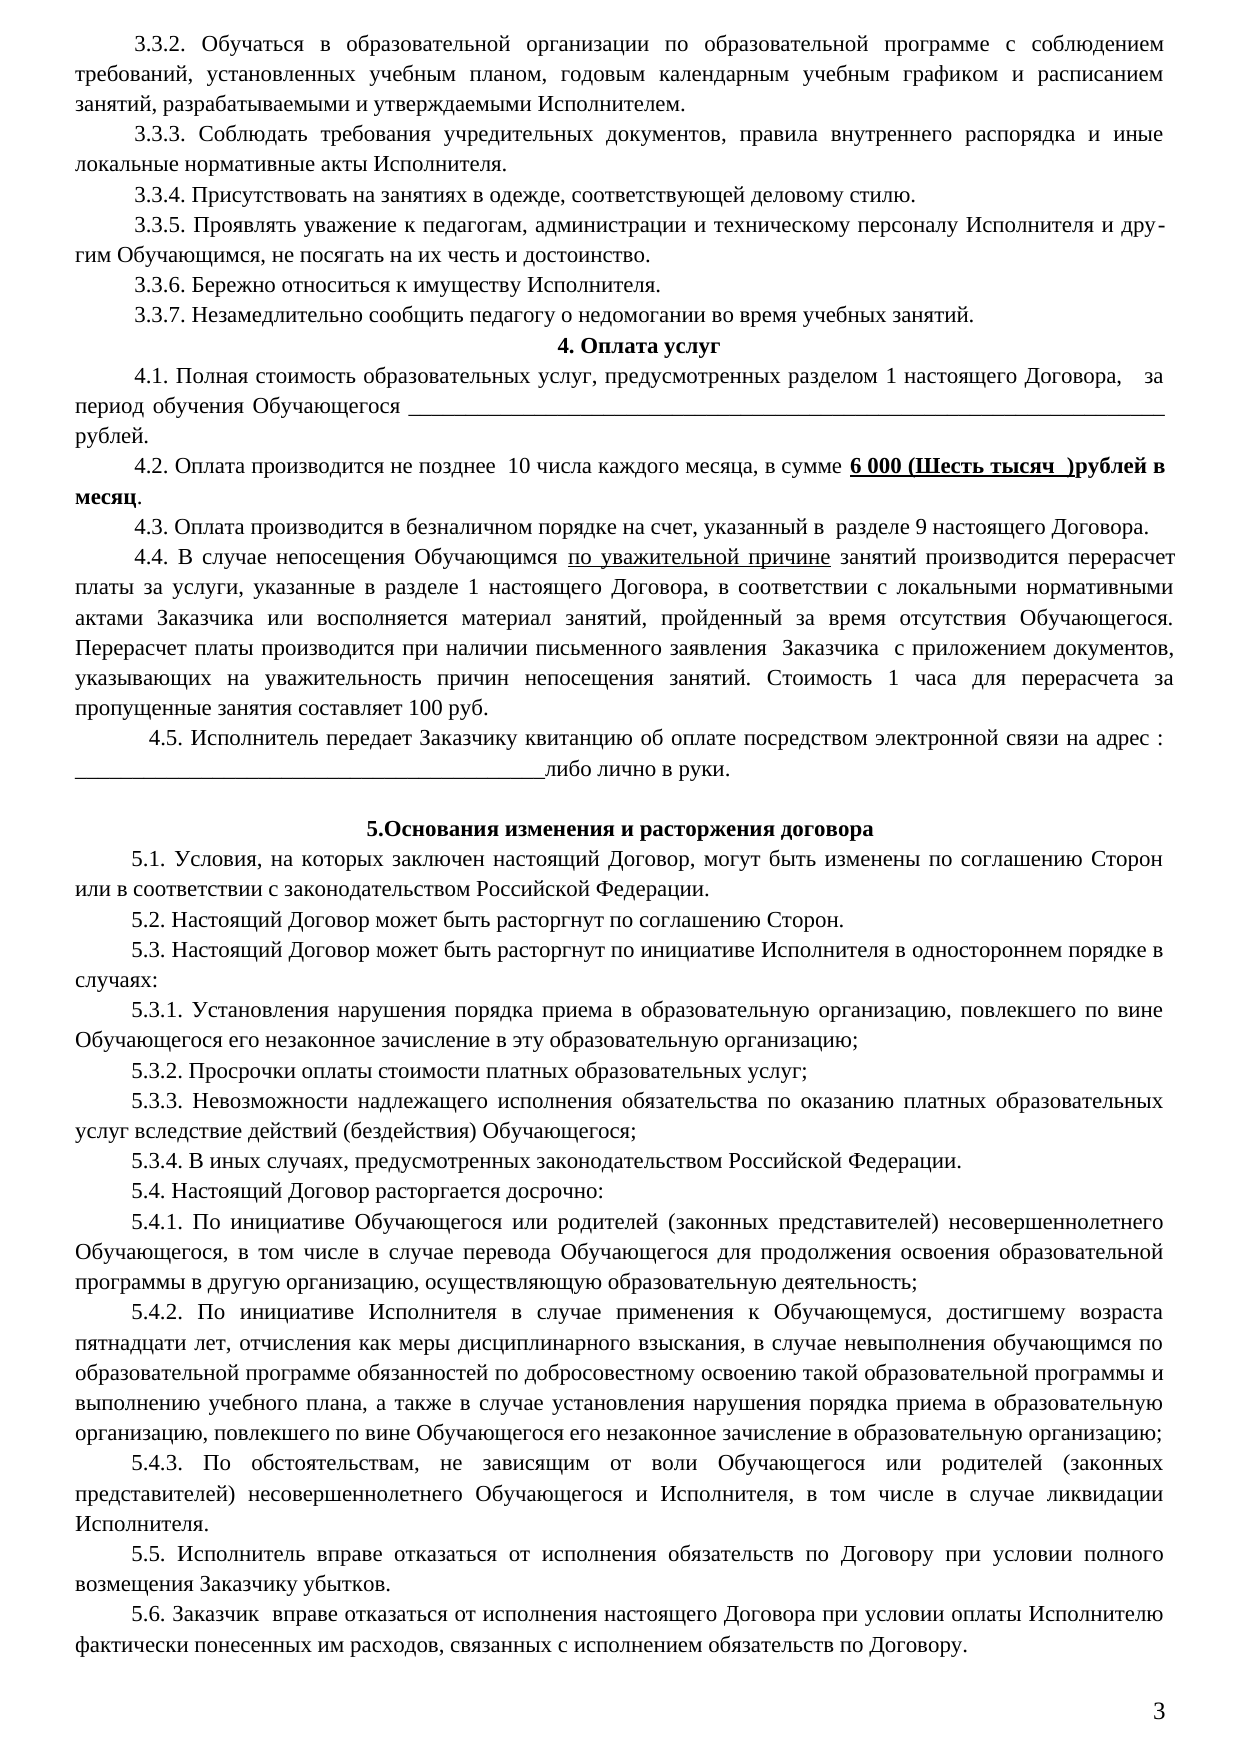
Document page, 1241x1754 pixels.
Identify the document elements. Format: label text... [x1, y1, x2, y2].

text 5.2. Настоящий Договор может быть расторгнут по соглашению Сторон. [75, 906, 1165, 932]
text 5.3. Настоящий Договор может быть расторгнут по инициативе Исполнителя в одностороннем порядке в случаях: [75, 936, 1165, 992]
text 5.Основания изменения и расторжения договора [75, 815, 1165, 841]
text 5.4.3. По обстоятельствам, не зависящим от воли Обучающегося или родителей (законных представителей) несовершеннолетнего Обучающегося и Исполнителя, в том числе в случае ликвидации Исполнителя. [75, 1449, 1165, 1536]
text 3.3.3. Соблюдать требования учредительных документов, правила внутреннего распорядка и иные локальные нормативные акты Исполнителя. [75, 120, 1165, 177]
text 4.4. В случае непосещения Обучающимся по уважительной причине занятий производится перерасчет платы за услуги, указанные в разделе 1 настоящего Договора, в соответствии с локальными нормативными актами Заказчика или восполняется материал занятий, пройденный за время отсутствия Обучающегося. Перерасчет платы производится при наличии письменного заявления Заказчика с приложением документов, указывающих на уважительность причин непосещения занятий. Стоимость 1 часа для перерасчета за пропущенные занятия составляет 100 руб. [75, 543, 1176, 721]
text 4.2. Оплата производится не позднее 10 числа каждого месяца, в сумме 6 000 (Шесть тысяч )рублей в месяц. [75, 452, 1165, 509]
text 5.3.2. Просрочки оплаты стоимости платных образовательных услуг; [75, 1057, 1165, 1083]
text 3.3.6. Бережно относиться к имуществу Исполнителя. [75, 271, 1165, 298]
text 5.1. Условия, на которых заключен настоящий Договор, могут быть изменены по соглашению Сторон или в соответствии с законодательством Российской Федерации. [75, 845, 1165, 902]
text 4.5. Исполнитель передает Заказчику квитанцию об оплате посредством электронной связи на адрес : _________________________________________либо лично в руки. [75, 724, 1165, 781]
text 3.3.7. Незамедлительно сообщить педагогу о недомогании во время учебных занятий. [75, 301, 1165, 328]
text 4. Оплата услуг [112, 332, 1165, 358]
text 3.3.4. Присутствовать на занятиях в одежде, соответствующей деловому стилю. [75, 181, 1165, 207]
text 4.1. Полная стоимость образовательных услуг, предусмотренных разделом 1 настоящего Договора, за период обучения Обучающегося __________________________________________________________________ рублей. [75, 362, 1165, 449]
text 5.3.4. В иных случаях, предусмотренных законодательством Российской Федерации. [75, 1147, 1165, 1174]
text 4.3. Оплата производится в безналичном порядке на счет, указанный в разделе 9 настоящего Договора. [75, 513, 1165, 539]
text 5.5. Исполнитель вправе отказаться от исполнения обязательств по Договору при условии полного возмещения Заказчику убытков. [75, 1540, 1165, 1597]
text 5.3.3. Невозможности надлежащего исполнения обязательства по оказанию платных образовательных услуг вследствие действий (бездействия) Обучающегося; [75, 1087, 1165, 1143]
text 5.6. Заказчик вправе отказаться от исполнения настоящего Договора при условии оплаты Исполнителю фактически понесенных им расходов, связанных с исполнением обязательств по Договору. [75, 1600, 1165, 1657]
text 5.3.1. Установления нарушения порядка приема в образовательную организацию, повлекшего по вине Обучающегося его незаконное зачисление в эту образовательную организацию; [75, 996, 1165, 1053]
text 3.3.2. Обучаться в образовательной организации по образовательной программе с соблюдением требований, установленных учебным планом, годовым календарным учебным графиком и расписанием занятий, разрабатываемыми и утверждаемыми Исполнителем. [75, 29, 1165, 116]
text 5.4.1. По инициативе Обучающегося или родителей (законных представителей) несовершеннолетнего Обучающегося, в том числе в случае перевода Обучающегося для продолжения освоения образовательной программы в другую организацию, осуществляющую образовательную деятельность; [75, 1208, 1165, 1294]
text 5.4.2. По инициативе Исполнителя в случае применения к Обучающемуся, достигшему возраста пятнадцати лет, отчисления как меры дисциплинарного взыскания, в случае невыполнения обучающимся по образовательной программе обязанностей по добросовестному освоению такой образовательной программы и выполнению учебного плана, а также в случае установления нарушения порядка приема в образовательную организацию, повлекшего по вине Обучающегося его незаконное зачисление в образовательную организацию; [75, 1298, 1165, 1446]
text 5.4. Настоящий Договор расторгается досрочно: [75, 1177, 1165, 1204]
text 3.3.5. Проявлять уважение к педагогам, администрации и техническому персоналу Исполнителя и другим Обучающимся, не посягать на их честь и достоинство. [75, 211, 1165, 267]
